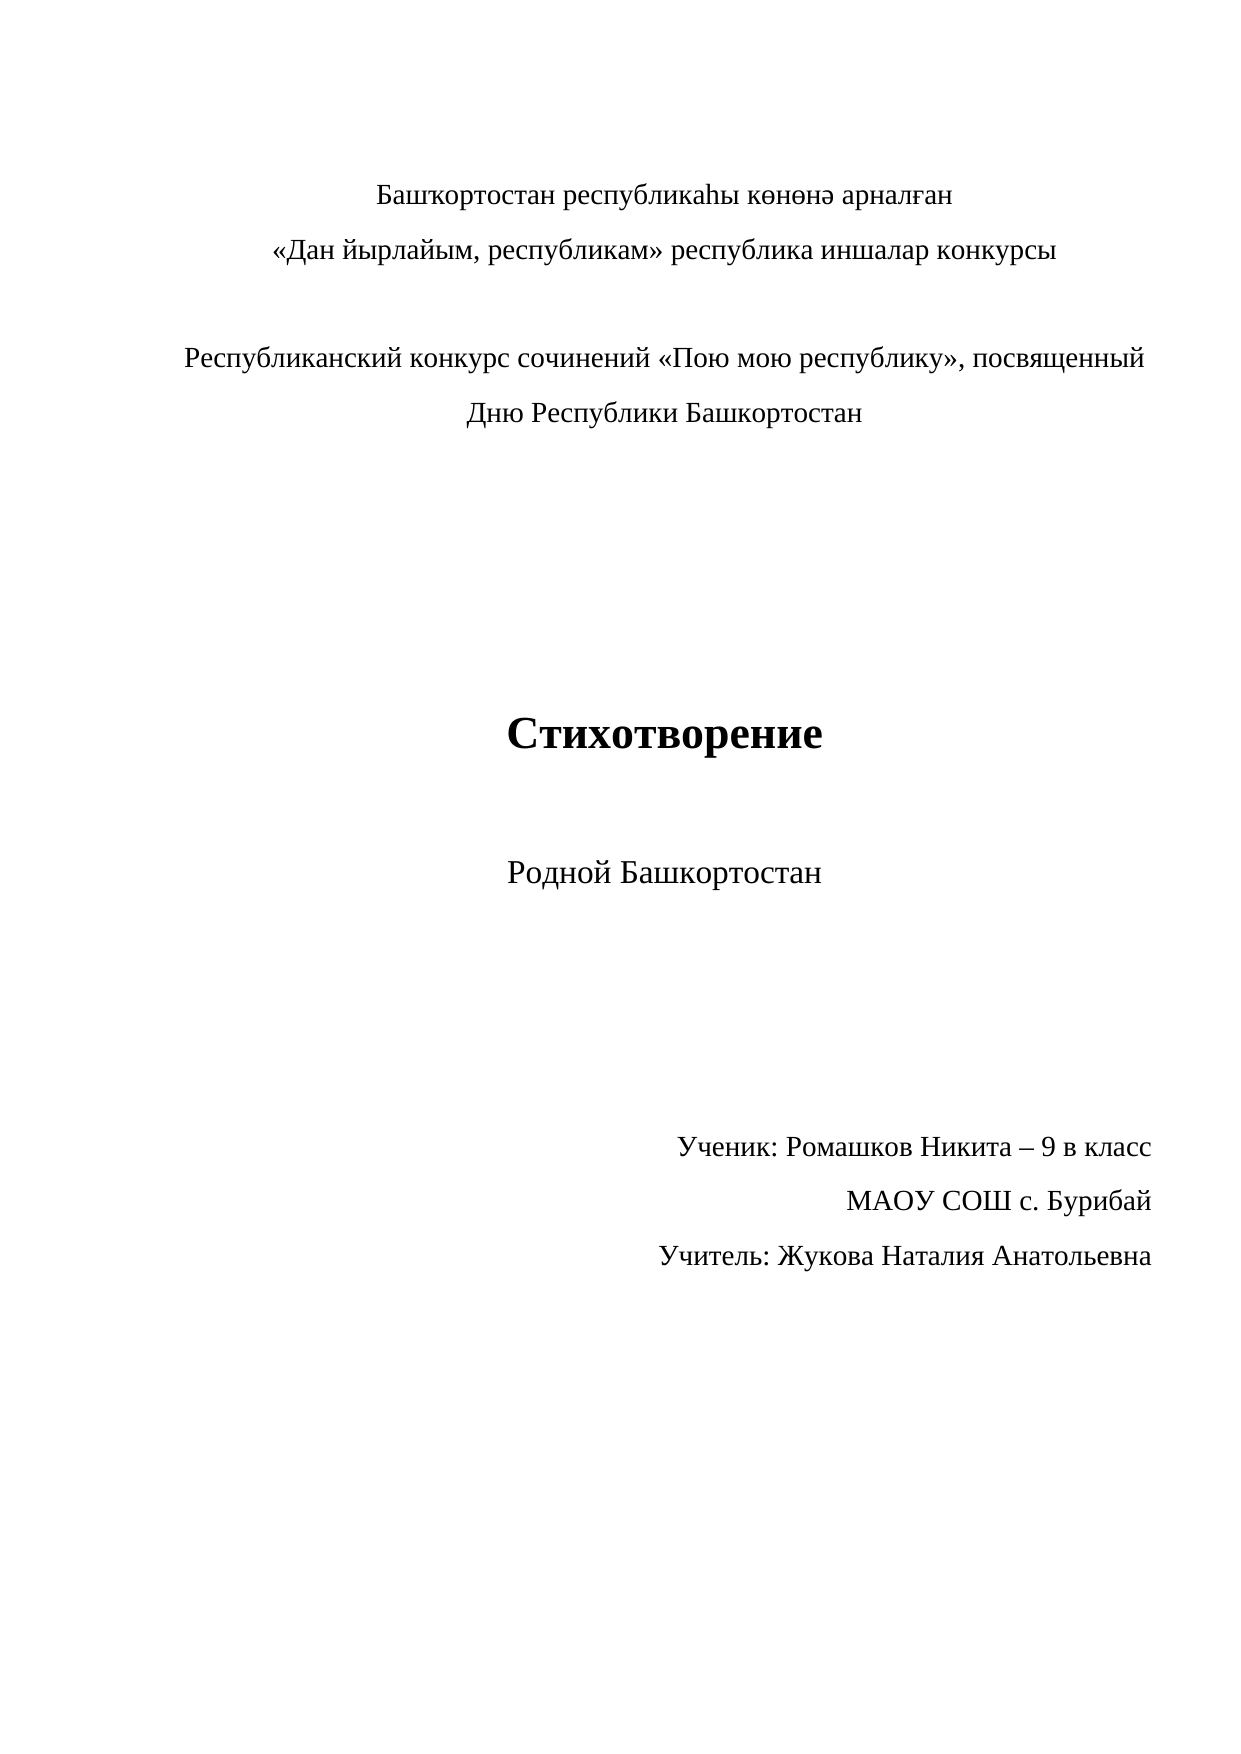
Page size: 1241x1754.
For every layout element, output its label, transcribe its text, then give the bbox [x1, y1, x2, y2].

text Учитель: Жукова Наталия Анатольевна [177, 1238, 1152, 1271]
text Стихотворение [177, 705, 1152, 758]
text Республиканский конкурс сочинений «Пою мою республику», посвященный [177, 341, 1152, 374]
text «Дан йырлайым, республикам» республика иншалар конкурсы [177, 232, 1152, 265]
text Ученик: Ромашков Никита – 9 в класс [177, 1129, 1152, 1162]
text Башҡортостан республикаһы көнөнә арналған [177, 177, 1152, 211]
text МАОУ СОШ с. Бурибай [177, 1183, 1152, 1217]
text Дню Республики Башкортостан [177, 395, 1152, 428]
text Родной Башкортостан [177, 852, 1152, 891]
